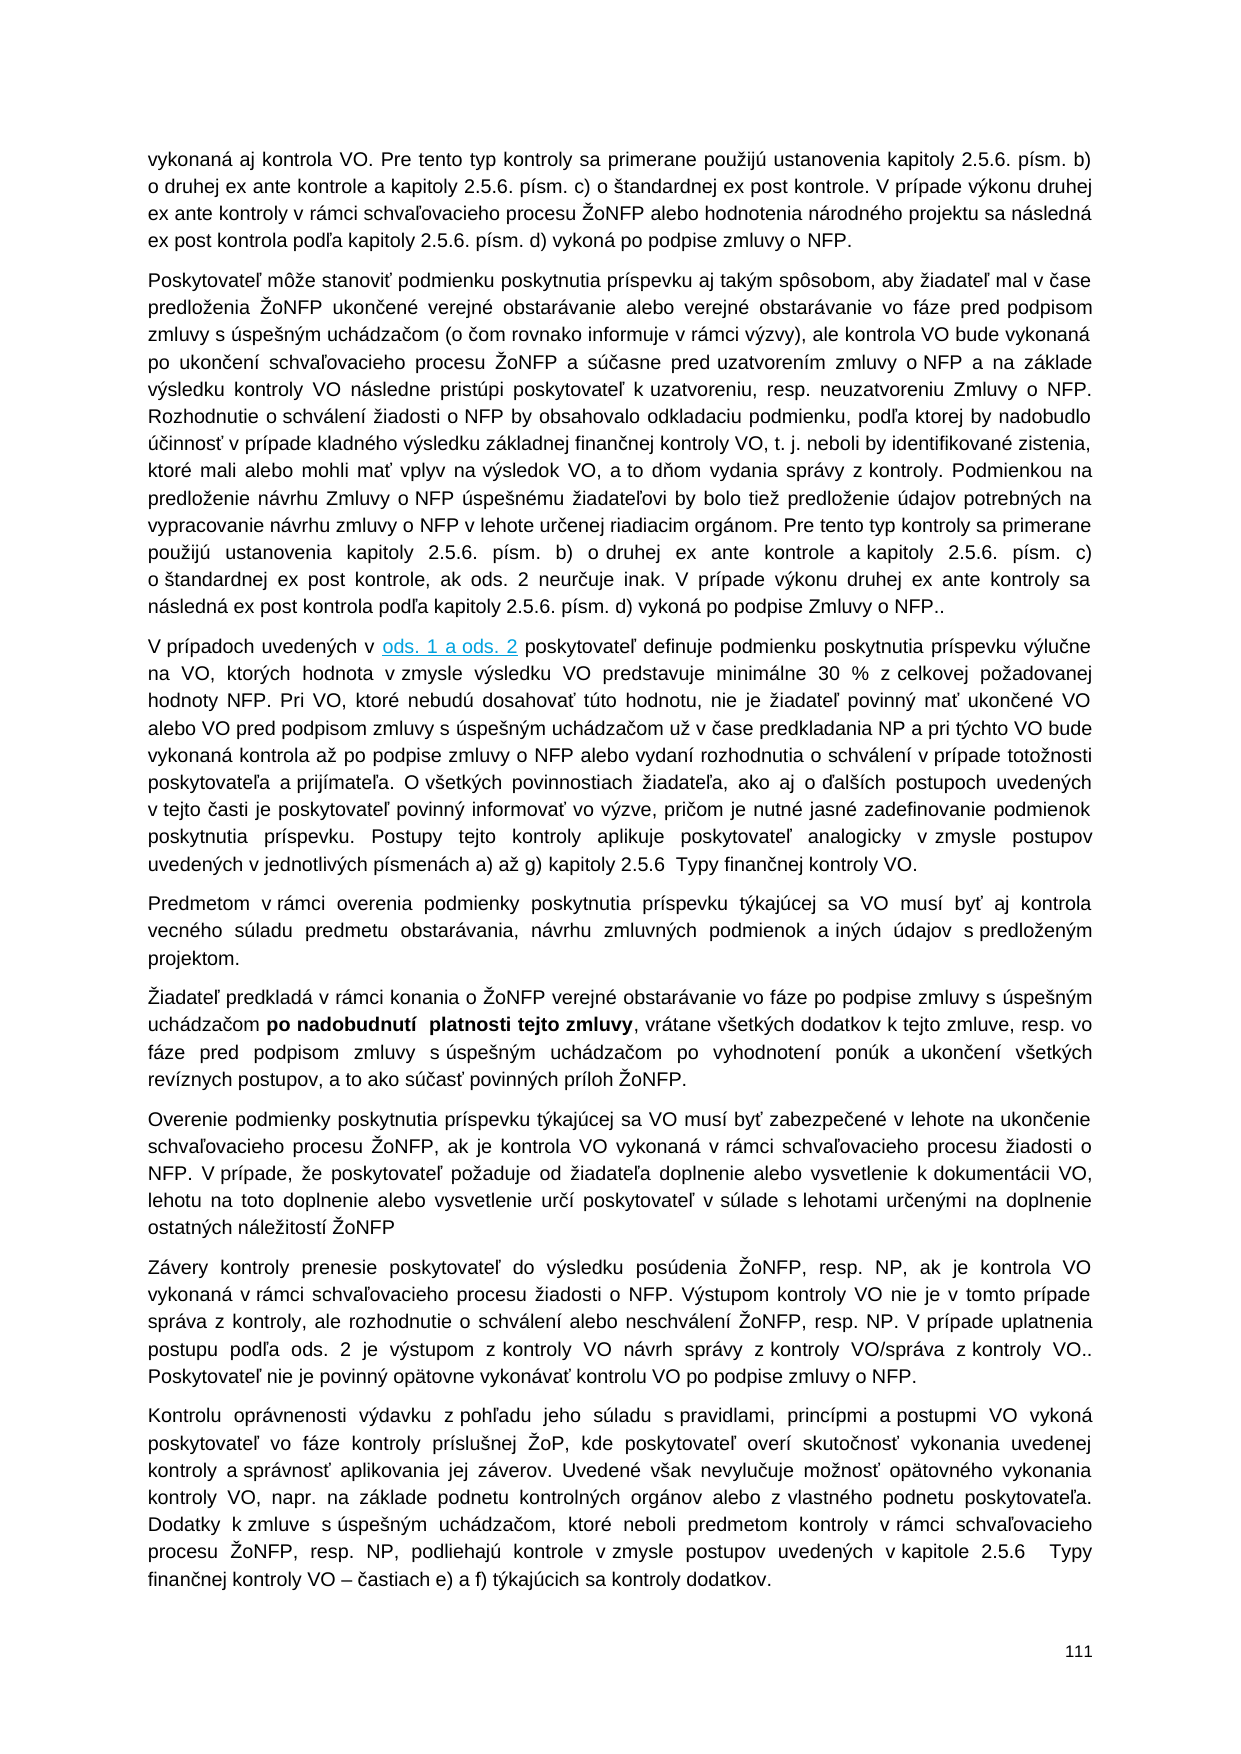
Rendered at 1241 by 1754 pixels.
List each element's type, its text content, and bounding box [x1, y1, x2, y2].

text Kontrolu oprávnenosti výdavku z pohľadu jeho súladu s pravidlami, princípmi a postupmi VO vykoná poskytovateľ vo fáze kontroly príslušnej ŽoP, kde poskytovateľ overí skutočnosť vykonania uvedenej kontroly a správnosť aplikovania jej záverov. Uvedené však nevylučuje možnosť opätovného vykonania kontroly VO, napr. na základe podnetu kontrolných orgánov alebo z vlastného podnetu poskytovateľa. Dodatky k zmluve s úspešným uchádzačom, ktoré neboli predmetom kontroly v rámci schvaľovacieho procesu ŽoNFP, resp. NP, podliehajú kontrole v zmysle postupov uvedených v kapitole 2.5.6 Typy finančnej kontroly VO – častiach e) a f) týkajúcich sa kontroly dodatkov. [148, 1404, 1092, 1590]
text Žiadateľ predkladá v rámci konania o ŽoNFP verejné obstarávanie vo fáze po podpise zmluvy s úspešným uchádzačom po nadobudnutí platnosti tejto zmluvy, vrátane všetkých dodatkov k tejto zmluve, resp. vo fáze pred podpisom zmluvy s úspešným uchádzačom po vyhodnotení ponúk a ukončení všetkých revíznych postupov, a to ako súčasť povinných príloh ŽoNFP. [148, 986, 1092, 1090]
text Predmetom v rámci overenia podmienky poskytnutia príspevku týkajúcej sa VO musí byť aj kontrola vecného súladu predmetu obstarávania, návrhu zmluvných podmienok a iných údajov s predloženým projektom. [148, 892, 1092, 969]
text Poskytovateľ môže stanoviť podmienku poskytnutia príspevku aj takým spôsobom, aby žiadateľ mal v čase predloženia ŽoNFP ukončené verejné obstarávanie alebo verejné obstarávanie vo fáze pred podpisom zmluvy s úspešným uchádzačom (o čom rovnako informuje v rámci výzvy), ale kontrola VO bude vykonaná po ukončení schvaľovacieho procesu ŽoNFP a súčasne pred uzatvorením zmluvy o NFP a na základe výsledku kontroly VO následne pristúpi poskytovateľ k uzatvoreniu, resp. neuzatvoreniu Zmluvy o NFP. Rozhodnutie o schválení žiadosti o NFP by obsahovalo odkladaciu podmienku, podľa ktorej by nadobudlo účinnosť v prípade kladného výsledku základnej finančnej kontroly VO, t. j. neboli by identifikované zistenia, ktoré mali alebo mohli mať vplyv na výsledok VO, a to dňom vydania správy z kontroly. Podmienkou na predloženie návrhu Zmluvy o NFP úspešnému žiadateľovi by bolo tiež predloženie údajov potrebných na vypracovanie návrhu zmluvy o NFP v lehote určenej riadiacim orgánom. Pre tento typ kontroly sa primerane použijú ustanovenia kapitoly 2.5.6. písm. b) o druhej ex ante kontrole a kapitoly 2.5.6. písm. c) o štandardnej ex post kontrole, ak ods. 2 neurčuje inak. V prípade výkonu druhej ex ante kontroly sa následná ex post kontrola podľa kapitoly 2.5.6. písm. d) vykoná po podpise Zmluvy o NFP.. [148, 269, 1092, 618]
text Overenie podmienky poskytnutia príspevku týkajúcej sa VO musí byť zabezpečené v lehote na ukončenie schvaľovacieho procesu ŽoNFP, ak je kontrola VO vykonaná v rámci schvaľovacieho procesu žiadosti o NFP. V prípade, že poskytovateľ požaduje od žiadateľa doplnenie alebo vysvetlenie k dokumentácii VO, lehotu na toto doplnenie alebo vysvetlenie určí poskytovateľ v súlade s lehotami určenými na doplnenie ostatných náležitostí ŽoNFP [148, 1107, 1092, 1239]
text V prípadoch uvedených v ods. 1 a ods. 2 poskytovateľ definuje podmienku poskytnutia príspevku výlučne na VO, ktorých hodnota v zmysle výsledku VO predstavuje minimálne 30 % z celkovej požadovanej hodnoty NFP. Pri VO, ktoré nebudú dosahovať túto hodnotu, nie je žiadateľ povinný mať ukončené VO alebo VO pred podpisom zmluvy s úspešným uchádzačom už v čase predkladania NP a pri týchto VO bude vykonaná kontrola až po podpise zmluvy o NFP alebo vydaní rozhodnutia o schválení v prípade totožnosti poskytovateľa a prijímateľa. O všetkých povinnostiach žiadateľa, ako aj o ďalších postupoch uvedených v tejto časti je poskytovateľ povinný informovať vo výzve, pričom je nutné jasné zadefinovanie podmienok poskytnutia príspevku. Postupy tejto kontroly aplikuje poskytovateľ analogicky v zmysle postupov uvedených v jednotlivých písmenách a) až g) kapitoly 2.5.6 Typy finančnej kontroly VO. [148, 635, 1092, 875]
text Závery kontroly prenesie poskytovateľ do výsledku posúdenia ŽoNFP, resp. NP, ak je kontrola VO vykonaná v rámci schvaľovacieho procesu žiadosti o NFP. Výstupom kontroly VO nie je v tomto prípade správa z kontroly, ale rozhodnutie o schválení alebo neschválení ŽoNFP, resp. NP. V prípade uplatnenia postupu podľa ods. 2 je výstupom z kontroly VO návrh správy z kontroly VO/správa z kontroly VO.. Poskytovateľ nie je povinný opätovne vykonávať kontrolu VO po podpise zmluvy o NFP. [148, 1256, 1092, 1387]
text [148, 148, 1092, 252]
